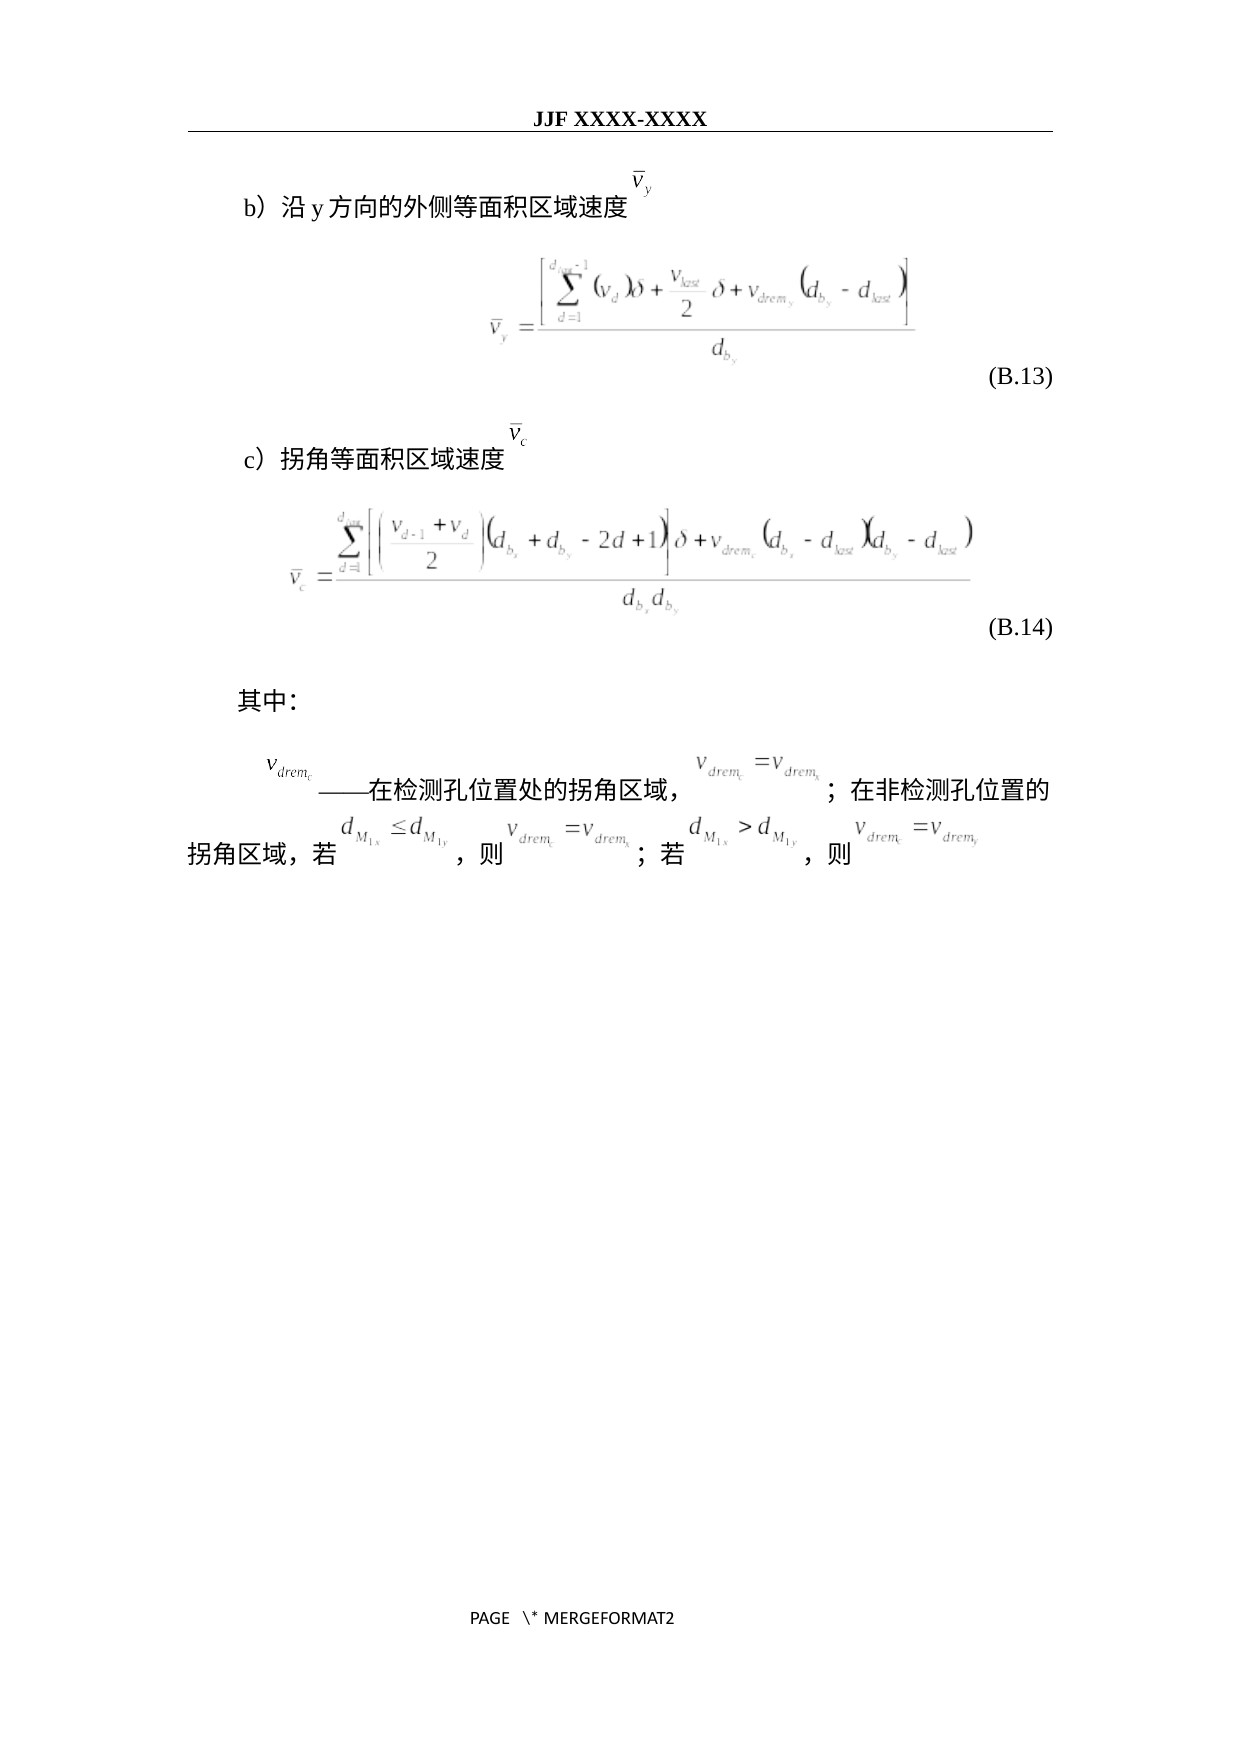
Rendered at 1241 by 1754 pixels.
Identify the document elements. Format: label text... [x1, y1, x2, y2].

text (B.14) [187, 492, 1053, 654]
text c）拐角等面积区域速度 [187, 414, 1053, 479]
text ——在检测孔位置处的拐角区域，；在非检测孔位置的拐角区域，若，则；若，则 [187, 744, 1053, 874]
text (B.13) [187, 239, 1053, 402]
text b）沿y方向的外侧等面积区域速度 [187, 162, 1053, 227]
text 其中： [187, 667, 1053, 732]
